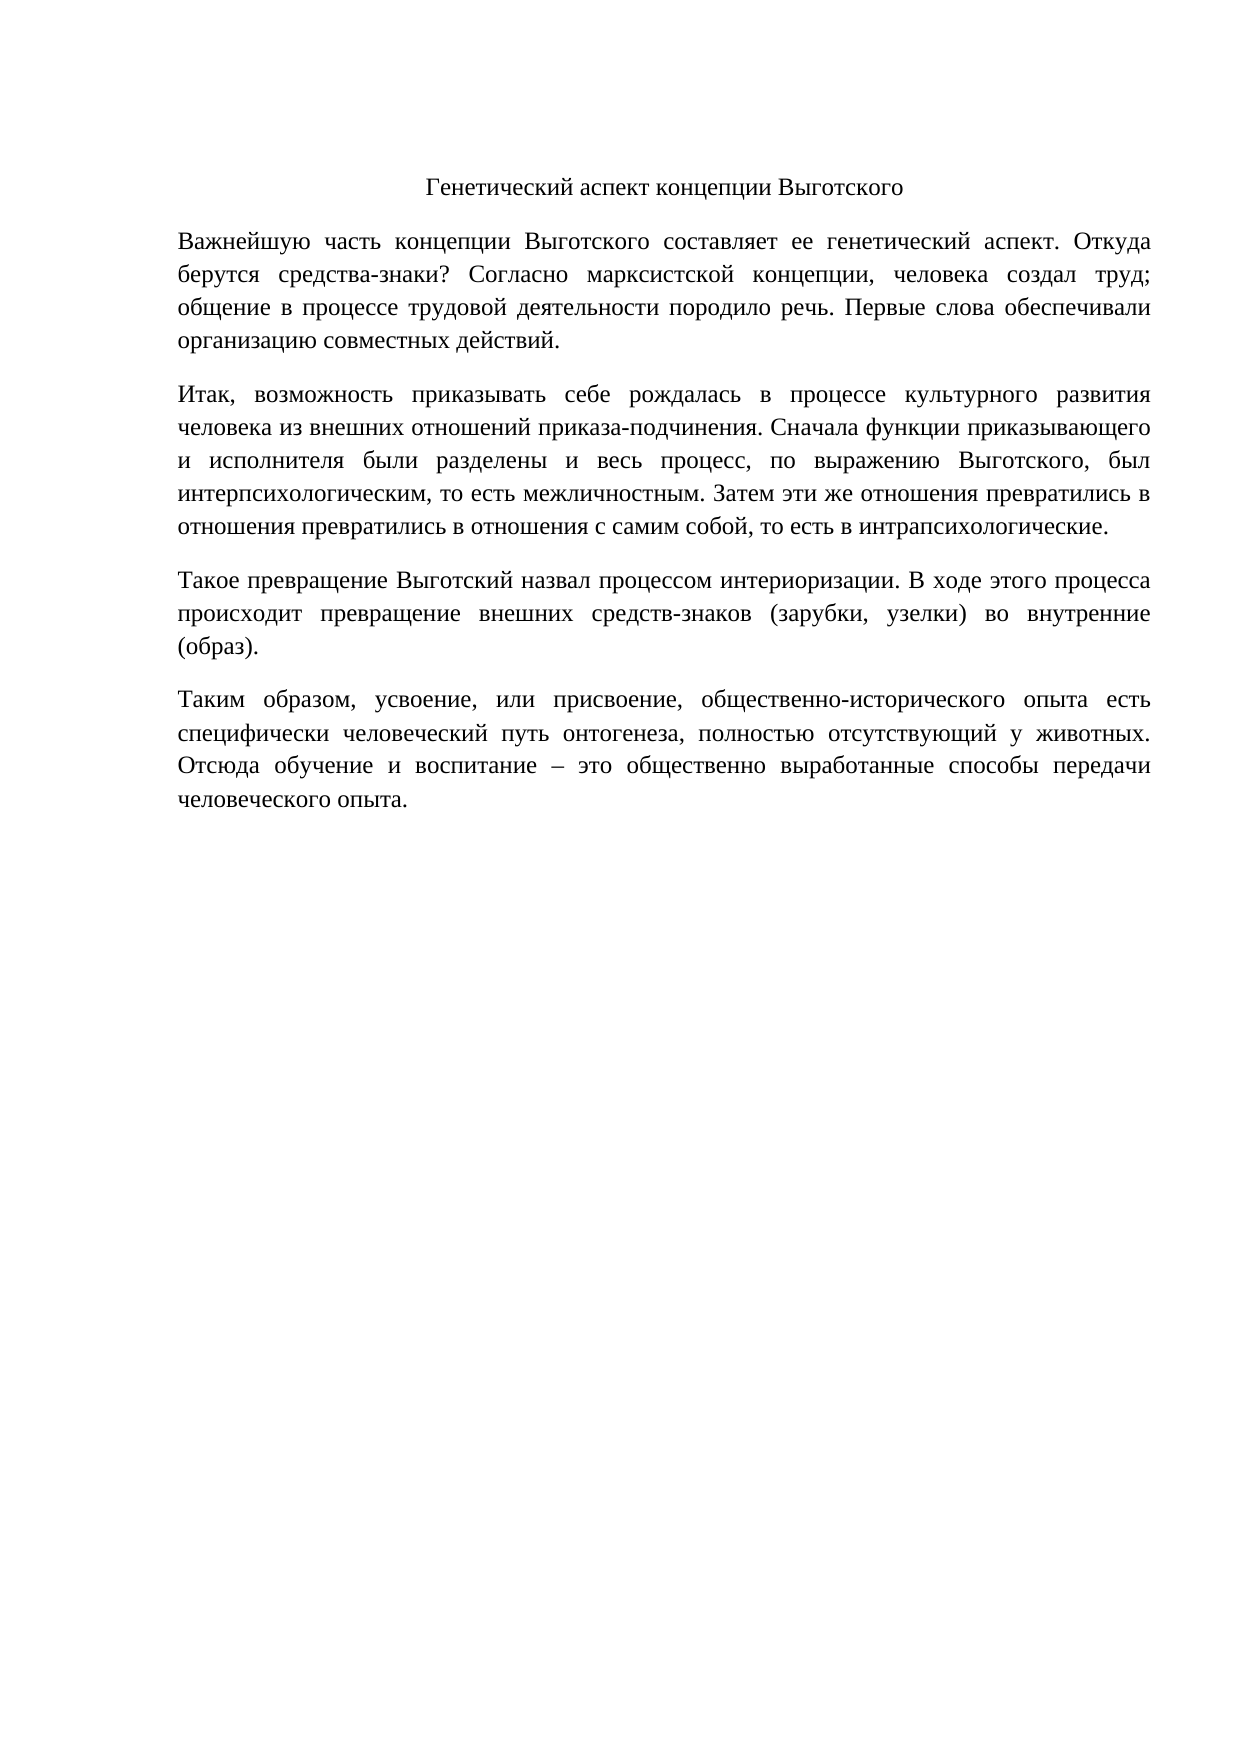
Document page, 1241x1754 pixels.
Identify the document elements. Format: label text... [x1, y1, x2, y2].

text Такое превращение Выготский назвал процессом интериоризации. В ходе этого процесса происходит превращение внешних средств-знаков (зарубки, узелки) во внутренние (образ). [177, 565, 1152, 659]
text Генетический аспект концепции Выготского [177, 172, 1152, 201]
text Важнейшую часть концепции Выготского составляет ее генетический аспект. Откуда берутся средства-знаки? Согласно марксистской концепции, человека создал труд; общение в процессе трудовой деятельности породило речь. Первые слова обеспечивали организацию совместных действий. [177, 226, 1152, 354]
text Таким образом, усвоение, или присвоение, общественно-исторического опыта есть специфически человеческий путь онтогенеза, полностью отсутствующий у животных. Отсюда обучение и воспитание – это общественно выработанные способы передачи человеческого опыта. [177, 684, 1152, 812]
text Итак, возможность приказывать себе рождалась в процессе культурного развития человека из внешних отношений приказа-подчинения. Сначала функции приказывающего и исполнителя были разделены и весь процесс, по выражению Выготского, был интерпсихологическим, то есть межличностным. Затем эти же отношения превратились в отношения превратились в отношения с самим собой, то есть в интрапсихологические. [177, 379, 1152, 539]
